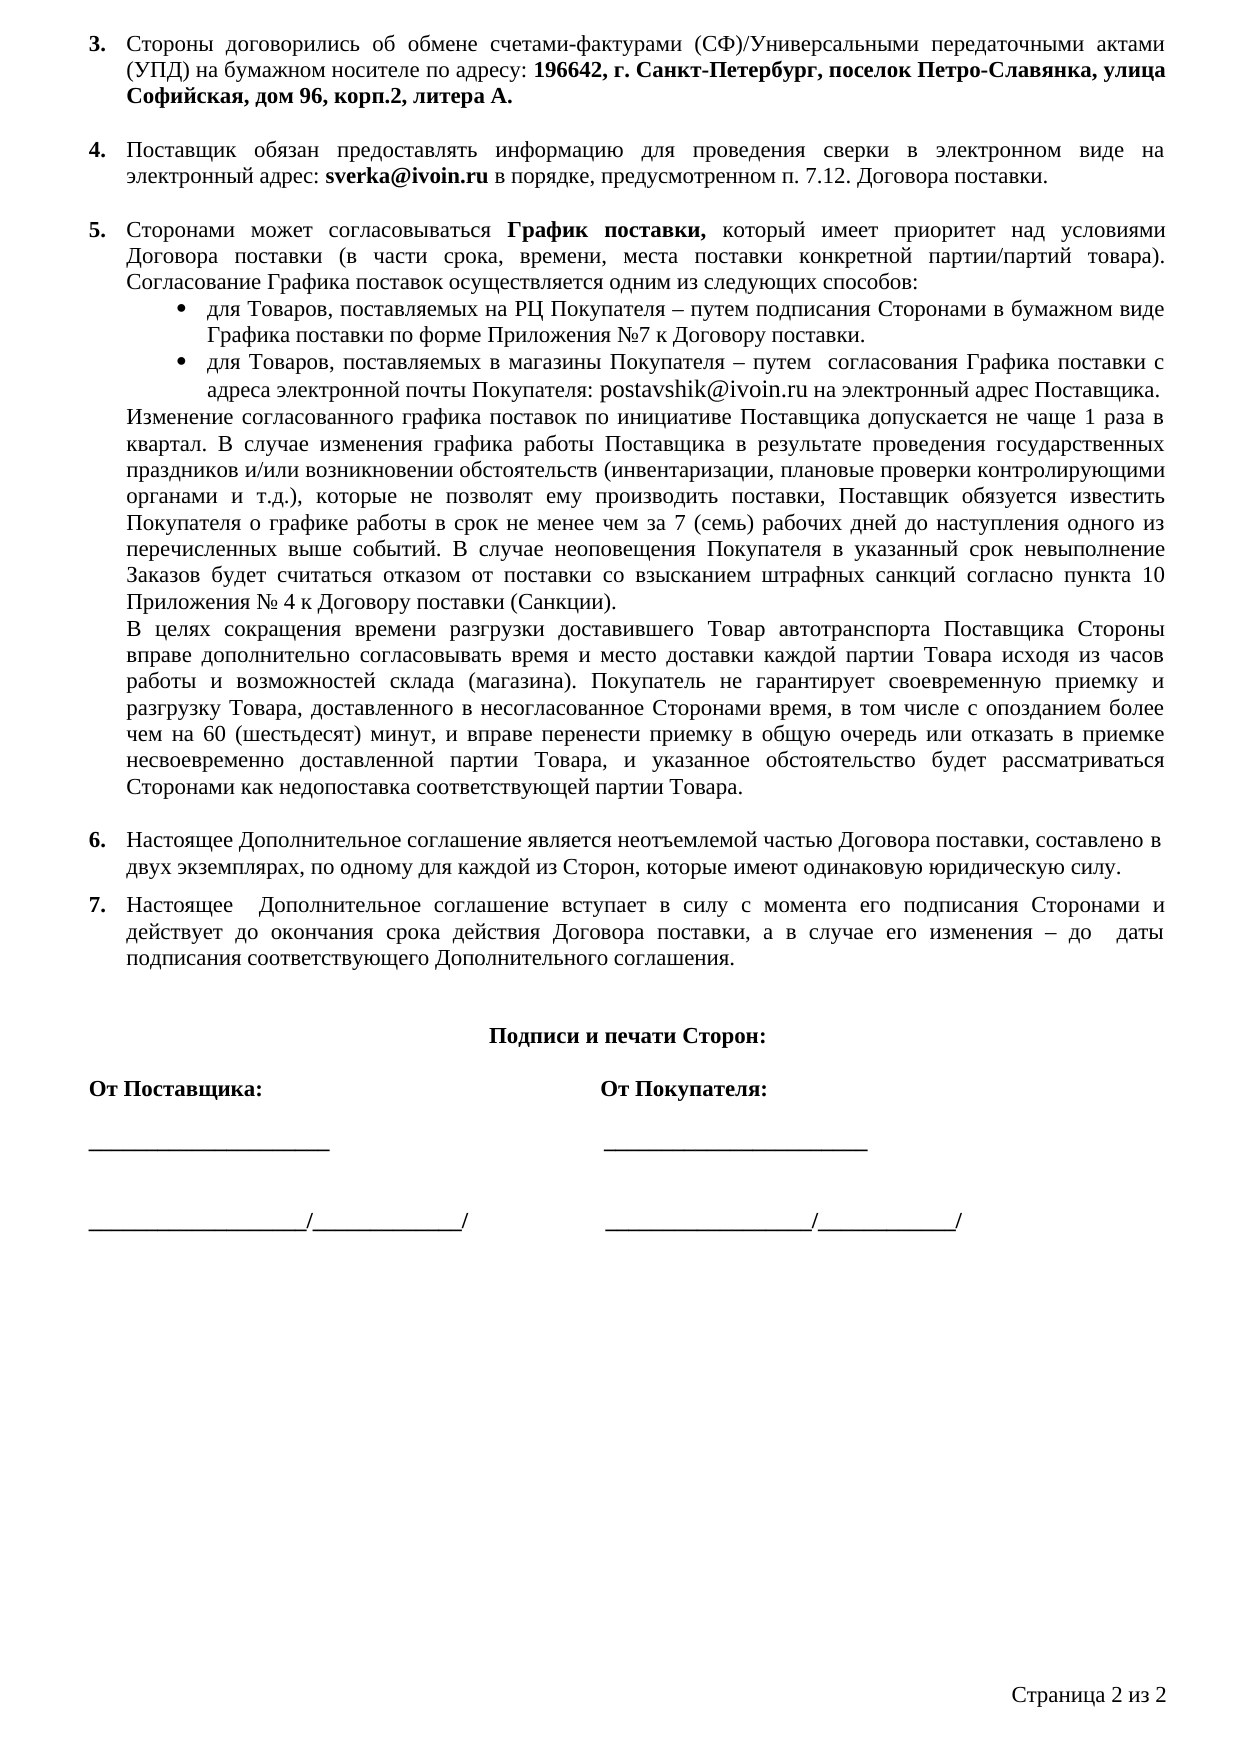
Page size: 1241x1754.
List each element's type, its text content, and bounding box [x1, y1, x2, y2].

list Стороны договорились об обмене счетами-фактурами (СФ)/Универсальными передаточными актами (УПД) на бумажном носителе по адресу: 196642, г. Санкт-Петербург, поселок Петро-Славянка, улица Софийская, дом 96, корп.2, литера А. [89, 29, 1167, 109]
list Настоящее Дополнительное соглашение вступает в силу с момента его подписания Сторонами и действует до окончания срока действия Договора поставки, а в случае его изменения – до даты подписания соответствующего Дополнительного соглашения. [89, 892, 1167, 971]
text От Поставщика: От Покупателя: [89, 1075, 1167, 1101]
list для Товаров, поставляемых на РЦ Покупателя – путем подписания Сторонами в бумажном виде Графика поставки по форме Приложения №7 к Договору поставки. [177, 295, 1167, 348]
list Настоящее Дополнительное соглашение является неотъемлемой частью Договора поставки, составлено|составная| в двух экземплярах, по одному для каждой из Сторон, которые|какие| имеют одинаковую юридическую силу. [89, 826, 1167, 879]
list Поставщик обязан предоставлять информацию для проведения сверки в электронном виде на электронный адрес: sverka@ivoin.ru в порядке, предусмотренном п. 7.12. Договора поставки. [89, 136, 1167, 188]
list Изменение согласованного графика поставок по инициативе Поставщика допускается не чаще 1 раза в квартал. В случае изменения графика работы Поставщика в результате проведения государственных праздников и/или возникновении обстоятельств (инвентаризации, плановые проверки контролирующими органами и т.д.), которые не позволят ему производить поставки, Поставщик обязуется известить Покупателя о графике работы в срок не менее чем за 7 (семь) рабочих дней до наступления одного из перечисленных выше событий. В случае неоповещения Покупателя в указанный срок невыполнение Заказов будет считаться отказом от поставки со взысканием штрафных санкций согласно пункта 10 Приложения № 4 к Договору поставки (Санкции). [126, 403, 1167, 614]
text Подписи и печати Сторон: [89, 1022, 1167, 1048]
list для Товаров, поставляемых в магазины Покупателя – путем согласования Графика поставки с адреса электронной почты Покупателя: postavshik@ivoin.ru на электронный адрес Поставщика. [177, 348, 1167, 403]
text ___________________/_____________/ __________________/____________/ [89, 1207, 1167, 1233]
text _____________________ _______________________ [89, 1128, 1167, 1154]
list Сторонами может согласовываться График поставки, который имеет приоритет над условиями Договора поставки (в части срока, времени, места поставки конкретной партии/партий товара). Согласование Графика поставок осуществляется одним из следующих способов: [89, 216, 1167, 295]
list В целях сокращения времени разгрузки доставившего Товар автотранспорта Поставщика Стороны вправе дополнительно согласовывать время и место доставки каждой партии Товара исходя из часов работы и возможностей склада (магазина). Покупатель не гарантирует своевременную приемку и разгрузку Товара, доставленного в несогласованное Сторонами время, в том числе с опозданием более чем на 60 (шестьдесят) минут, и вправе перенести приемку в общую очередь или отказать в приемке несвоевременно доставленной партии Товара, и указанное обстоятельство будет рассматриваться Сторонами как недопоставка соответствующей партии Товара. [126, 615, 1167, 799]
